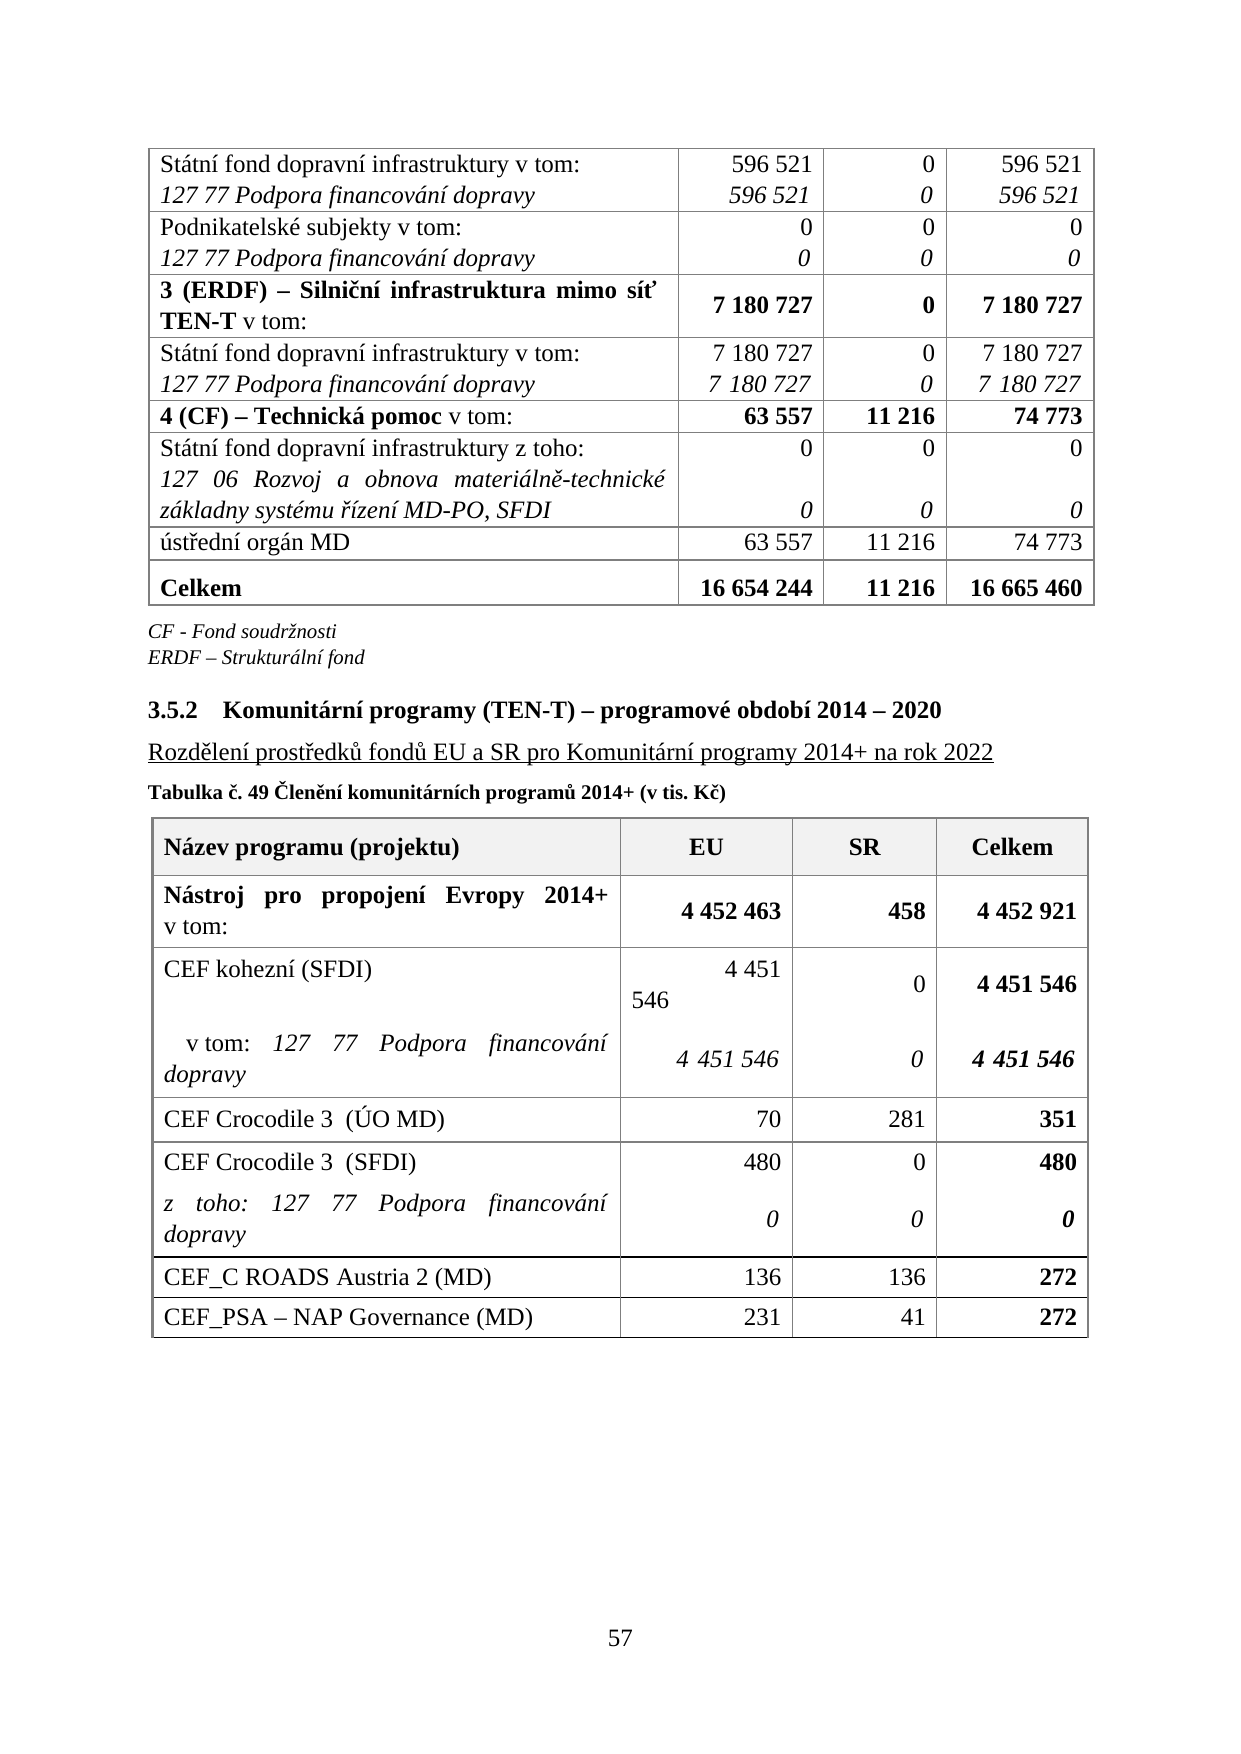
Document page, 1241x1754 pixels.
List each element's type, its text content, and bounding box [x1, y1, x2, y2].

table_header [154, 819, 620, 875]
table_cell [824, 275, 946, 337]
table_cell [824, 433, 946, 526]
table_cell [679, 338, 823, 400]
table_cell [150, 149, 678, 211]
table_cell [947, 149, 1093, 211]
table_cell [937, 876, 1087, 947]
text Rozdělení prostředků fondů EU a SR pro Komunitární programy 2014+ na rok 2022 [148, 737, 1093, 766]
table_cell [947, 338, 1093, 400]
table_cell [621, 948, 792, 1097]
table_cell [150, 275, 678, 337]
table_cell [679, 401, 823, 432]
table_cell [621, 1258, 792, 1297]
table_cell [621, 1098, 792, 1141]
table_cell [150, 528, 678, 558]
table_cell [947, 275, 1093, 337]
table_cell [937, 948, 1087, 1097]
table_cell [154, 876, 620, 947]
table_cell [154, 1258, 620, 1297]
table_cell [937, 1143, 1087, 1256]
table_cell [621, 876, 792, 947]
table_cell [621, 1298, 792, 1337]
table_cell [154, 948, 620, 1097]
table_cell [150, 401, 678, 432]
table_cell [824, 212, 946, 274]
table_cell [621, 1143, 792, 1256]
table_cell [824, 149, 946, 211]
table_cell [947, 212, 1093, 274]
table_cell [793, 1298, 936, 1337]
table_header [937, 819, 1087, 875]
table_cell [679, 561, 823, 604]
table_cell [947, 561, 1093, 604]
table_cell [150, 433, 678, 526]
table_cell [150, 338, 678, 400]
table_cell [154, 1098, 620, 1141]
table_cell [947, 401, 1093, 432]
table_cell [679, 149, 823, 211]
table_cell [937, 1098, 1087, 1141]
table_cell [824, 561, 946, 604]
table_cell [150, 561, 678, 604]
subtitle Komunitární programy (TEN-T) – programové období 2014 – 2020 [148, 696, 1093, 724]
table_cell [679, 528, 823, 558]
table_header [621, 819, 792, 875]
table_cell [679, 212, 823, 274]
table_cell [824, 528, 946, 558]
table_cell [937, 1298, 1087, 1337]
text ERDF – Strukturální fond [148, 644, 1093, 669]
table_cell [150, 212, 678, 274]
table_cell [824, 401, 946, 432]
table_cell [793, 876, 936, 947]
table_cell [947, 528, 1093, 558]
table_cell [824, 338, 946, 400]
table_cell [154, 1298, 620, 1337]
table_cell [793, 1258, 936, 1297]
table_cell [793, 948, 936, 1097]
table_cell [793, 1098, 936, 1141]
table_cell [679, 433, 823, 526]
text CF - Fond soudržnosti [148, 619, 1093, 643]
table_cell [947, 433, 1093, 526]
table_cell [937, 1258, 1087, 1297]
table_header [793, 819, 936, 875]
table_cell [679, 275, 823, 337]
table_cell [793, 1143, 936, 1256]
text Tabulka č. 49 Členění komunitárních programů 2014+ (v tis. Kč) [148, 780, 1093, 804]
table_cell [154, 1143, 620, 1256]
